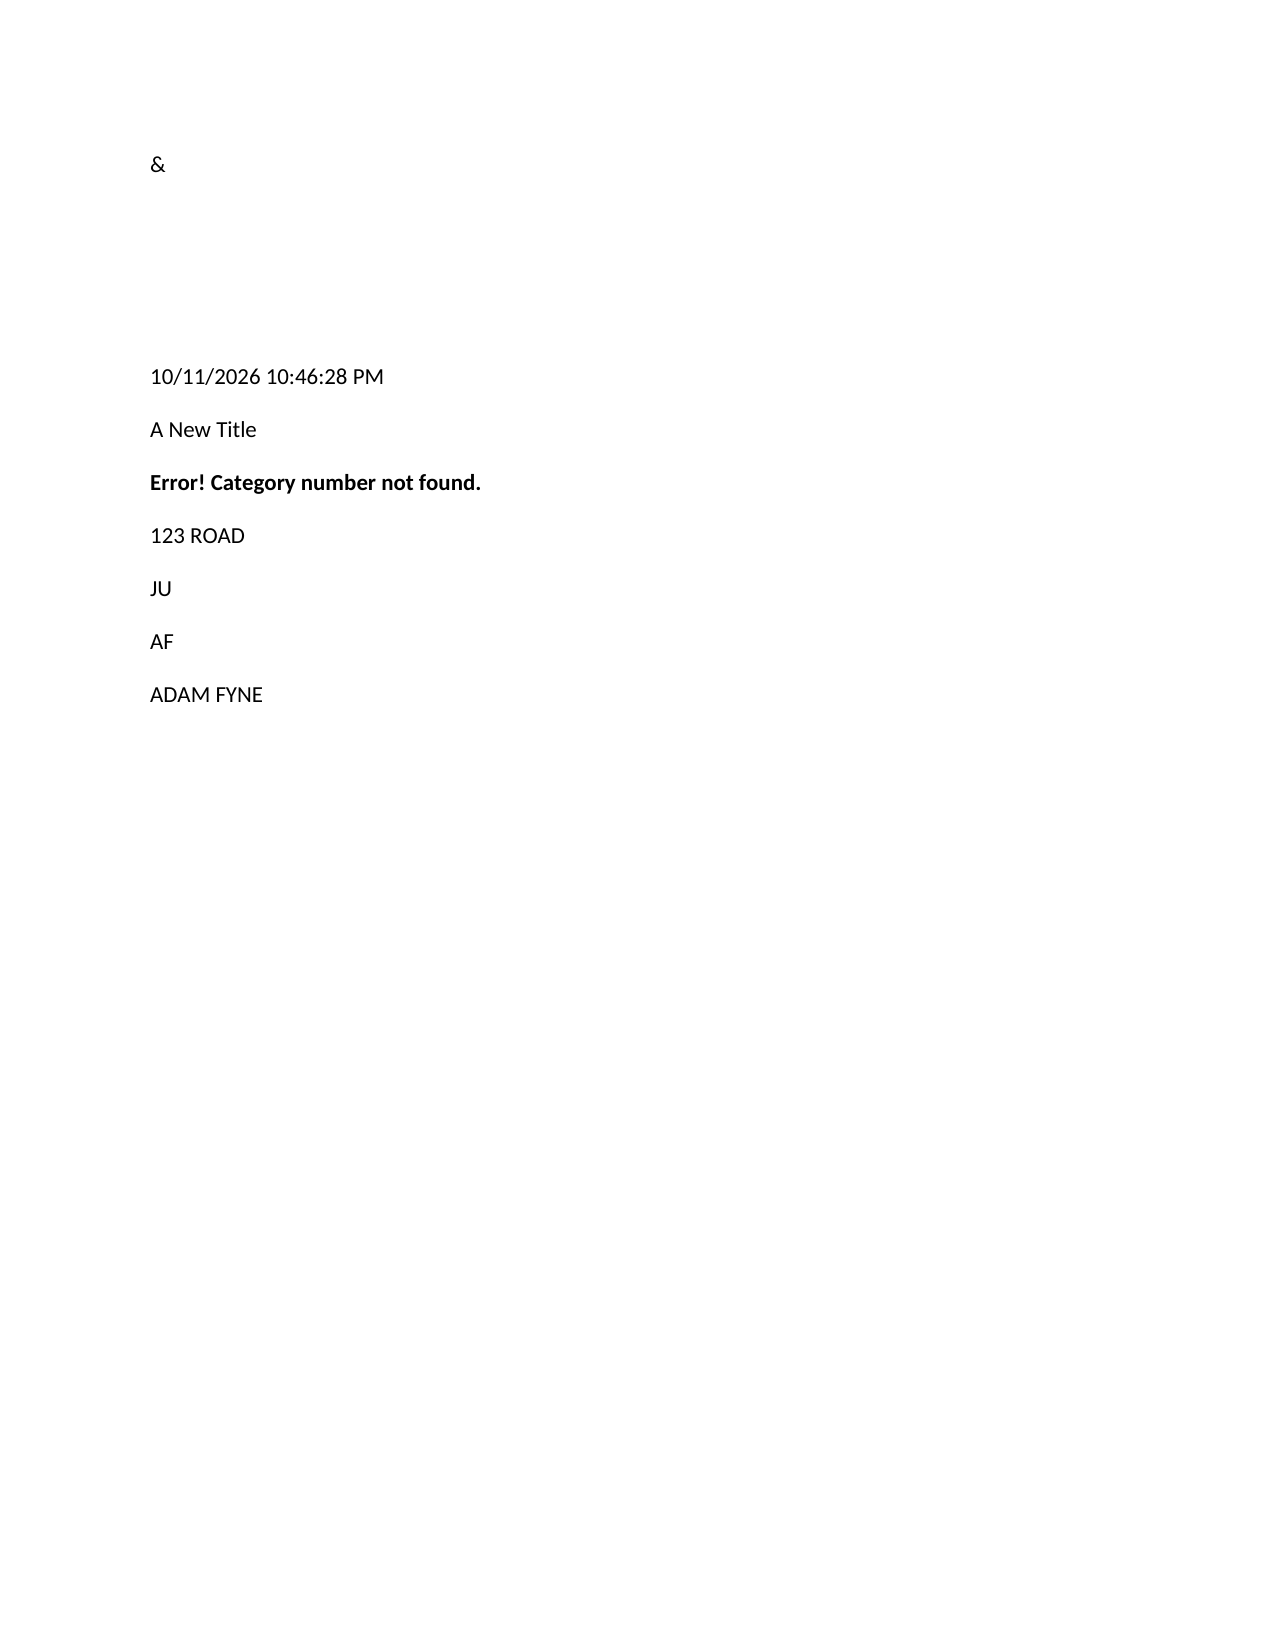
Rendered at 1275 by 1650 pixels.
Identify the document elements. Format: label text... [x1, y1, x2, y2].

text JU [150, 574, 1125, 602]
text AF [150, 627, 1125, 655]
text ADAM FYNE [150, 680, 1125, 708]
text 13/01/2025 10:05:07 AM [150, 362, 1125, 390]
text Error! Category number not found. [150, 468, 1125, 496]
text 123 ROAD [150, 521, 1125, 549]
text A New Title [150, 415, 1125, 443]
